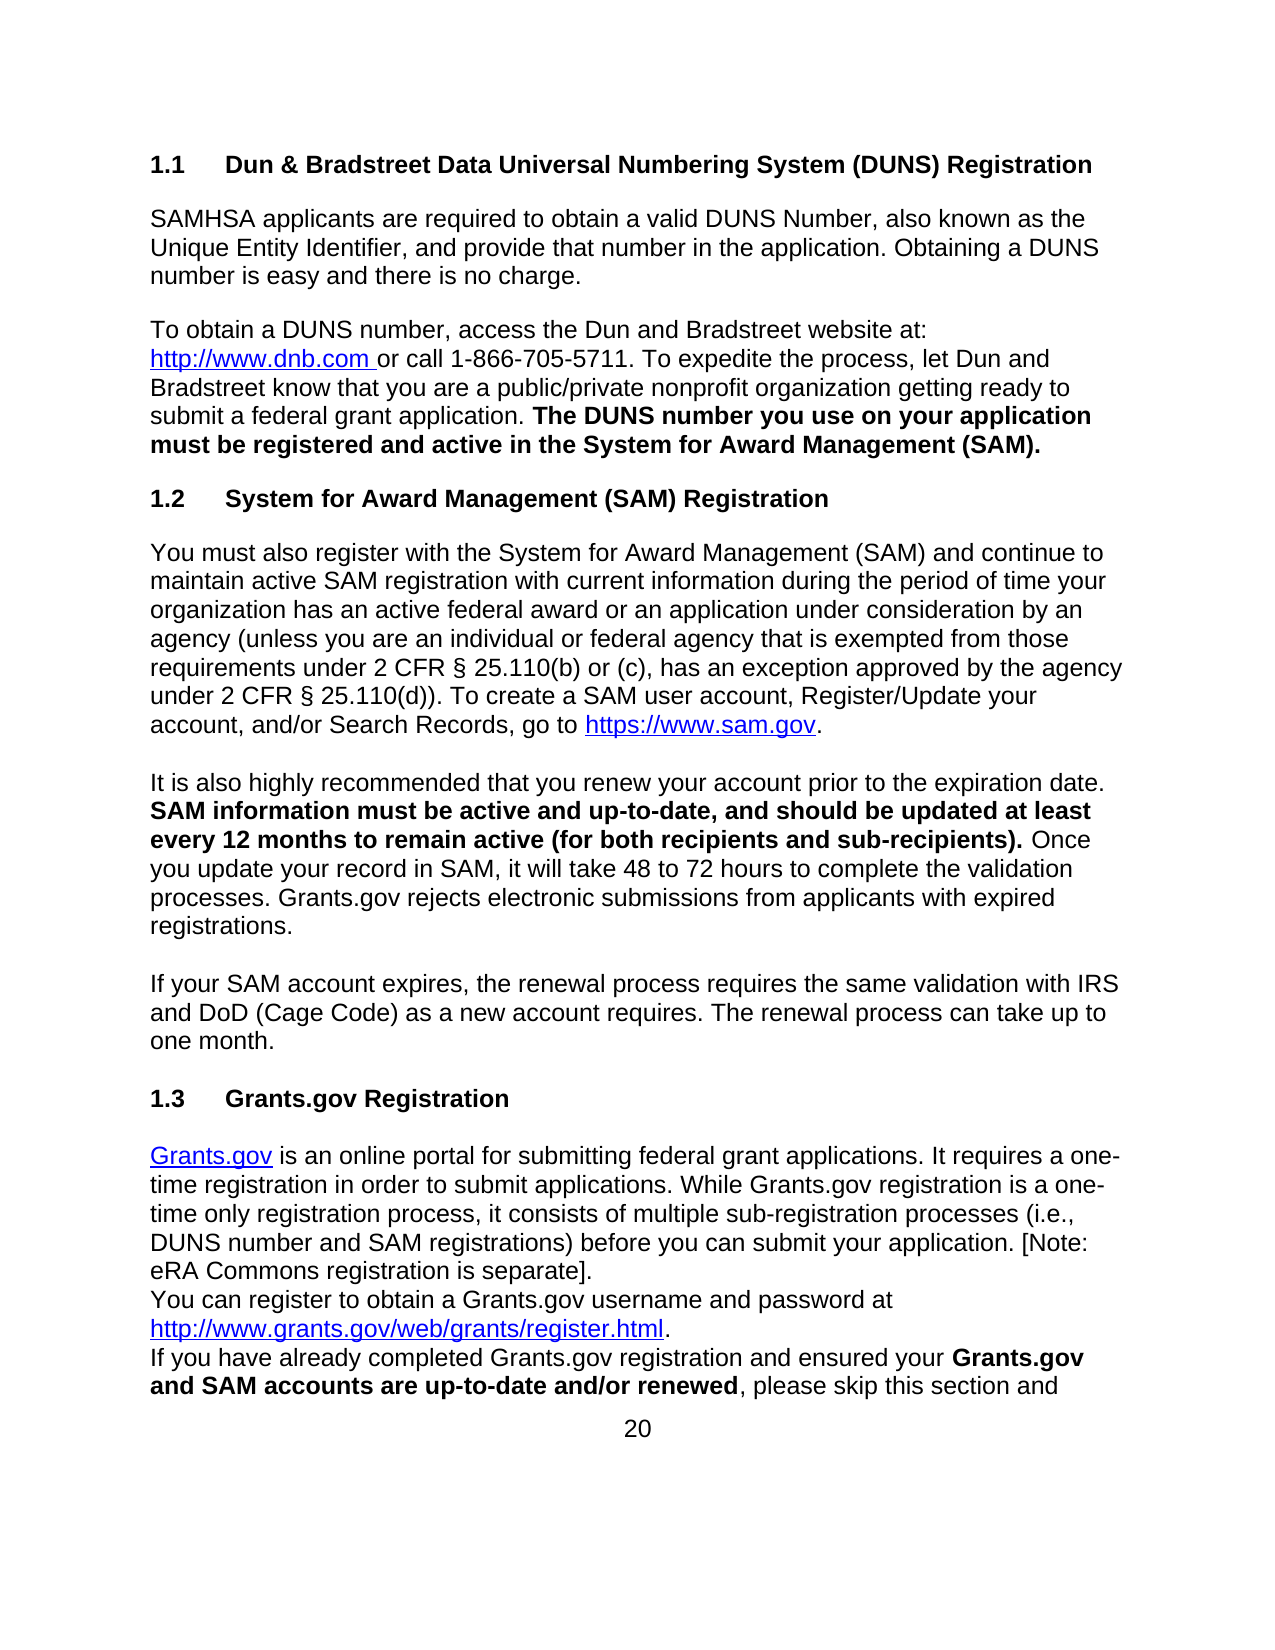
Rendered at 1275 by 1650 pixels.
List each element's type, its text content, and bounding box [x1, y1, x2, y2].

text It is also highly recommended that you renew your account prior to the expiration date. SAM information must be active and up-to-date, and should be updated at least every 12 months to remain active (for both recipients and sub-recipients). Once you update your record in SAM, it will take 48 to 72 hours to complete the validation processes. Grants.gov rejects electronic submissions from applicants with expired registrations. [150, 767, 1125, 940]
text SAMHSA applicants are required to obtain a valid DUNS Number, also known as the Unique Entity Identifier, and provide that number in the application. Obtaining a DUNS number is easy and there is no charge. [150, 204, 1125, 290]
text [150, 1342, 1125, 1400]
text You can register to obtain a Grants.gov username and password at http://www.grants.gov/web/grants/register.html. [150, 1285, 1125, 1342]
text 1.1 Dun & Bradstreet Data Universal Numbering System (DUNS) Registration [150, 150, 1125, 179]
text Grants.gov is an online portal for submitting federal grant applications. It requires a one-time registration in order to submit applications. While Grants.gov registration is a one-time only registration process, it consists of multiple sub-registration processes (i.e., DUNS number and SAM registrations) before you can submit your application. [Note: eRA Commons registration is separate]. [150, 1141, 1125, 1285]
text To obtain a DUNS number, access the Dun and Bradstreet website at: http://www.dnb.com or call 1-866-705-5711. To expedite the process, let Dun and Bradstreet know that you are a public/private nonprofit organization getting ready to submit a federal grant application. The DUNS number you use on your application must be registered and active in the System for Award Management (SAM). [150, 315, 1125, 459]
text If your SAM account expires, the renewal process requires the same validation with IRS and DoD (Cage Code) as a new account requires. The renewal process can take up to one month. [150, 969, 1125, 1055]
text You must also register with the System for Award Management (SAM) and continue to maintain active SAM registration with current information during the period of time your organization has an active federal award or an application under consideration by an agency (unless you are an individual or federal agency that is exempted from those requirements under 2 CFR § 25.110(b) or (c), has an exception approved by the agency under 2 CFR § 25.110(d)). To create a SAM user account, Register/Update your account, and/or Search Records, go to https://www.sam.gov. [150, 537, 1125, 739]
text 1.3 Grants.gov Registration [150, 1084, 1125, 1112]
text 1.2 System for Award Management (SAM) Registration [150, 484, 1125, 512]
